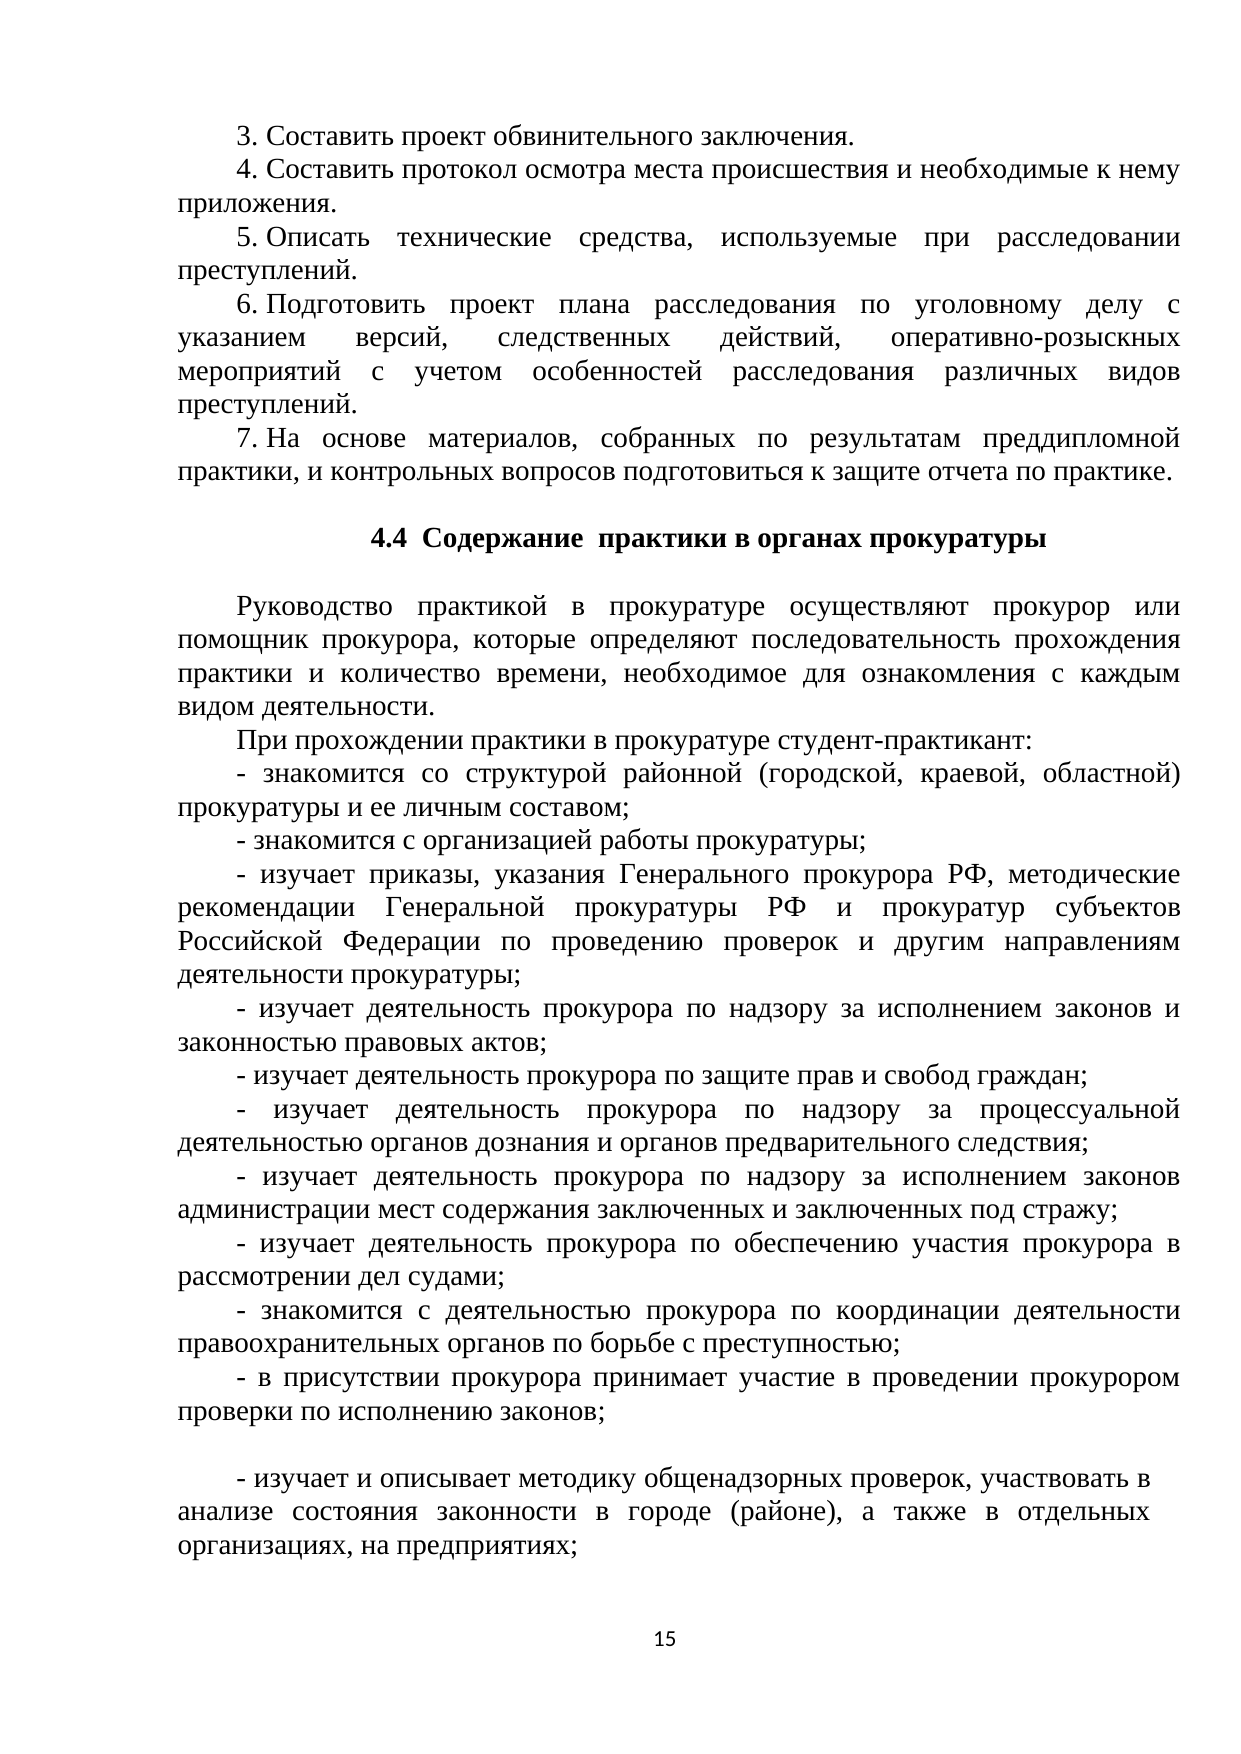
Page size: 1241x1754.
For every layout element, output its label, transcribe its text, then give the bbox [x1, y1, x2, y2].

list Описать технические средства, используемые при расследовании преступлений. [177, 219, 1181, 286]
text - изучает деятельность прокурора по надзору за процессуальной деятельностью органов дознания и органов предварительного следствия; [177, 1091, 1181, 1158]
text - изучает приказы, указания Генерального прокурора РФ, методические рекомендации Генеральной прокуратуры РФ и прокуратур субъектов Российской Федерации по проведению проверок и другим направлениям деятельности прокуратуры; [177, 856, 1181, 990]
list Составить протокол осмотра места происшествия и необходимые к нему приложения. [177, 152, 1181, 219]
text - знакомится с деятельностью прокурора по координации деятельности правоохранительных органов по борьбе с преступностью; [177, 1292, 1181, 1359]
text При прохождении практики в прокуратуре студент-практикант: [177, 722, 1181, 755]
text - знакомится с организацией работы прокуратуры; [177, 822, 1181, 856]
text - изучает и описывает методику общенадзорных проверок, участвовать в анализе состояния законности в городе (районе), а также в отдельных организациях, на предприятиях; [177, 1460, 1152, 1560]
text - изучает деятельность прокурора по защите прав и свобод граждан; [177, 1057, 1181, 1091]
text - в присутствии прокурора принимает участие в проведении прокурором проверки по исполнению законов; [177, 1359, 1181, 1426]
list На основе материалов, собранных по результатам преддипломной практики, и контрольных вопросов подготовиться к защите отчета по практике. [177, 420, 1181, 487]
text - изучает деятельность прокурора по надзору за исполнением законов и законностью правовых актов; [177, 990, 1181, 1057]
list Подготовить проект плана расследования по уголовному делу с указанием версий, следственных действий, оперативно-розыскных мероприятий с учетом особенностей расследования различных видов преступлений. [177, 286, 1181, 420]
list Составить проект обвинительного заключения. [177, 118, 1181, 152]
text - изучает деятельность прокурора по обеспечению участия прокурора в рассмотрении дел судами; [177, 1225, 1181, 1292]
text 4.4 Содержание практики в органах прокуратуры [177, 521, 1181, 554]
text - знакомится со структурой районной (городской, краевой, областной) прокуратуры и ее личным составом; [177, 755, 1181, 822]
text Руководство практикой в прокуратуре осуществляют прокурор или помощник прокурора, которые определяют последовательность прохождения практики и количество времени, необходимое для ознакомления с каждым видом деятельности. [177, 588, 1181, 722]
text - изучает деятельность прокурора по надзору за исполнением законов администрации мест содержания заключенных и заключенных под стражу; [177, 1158, 1181, 1225]
